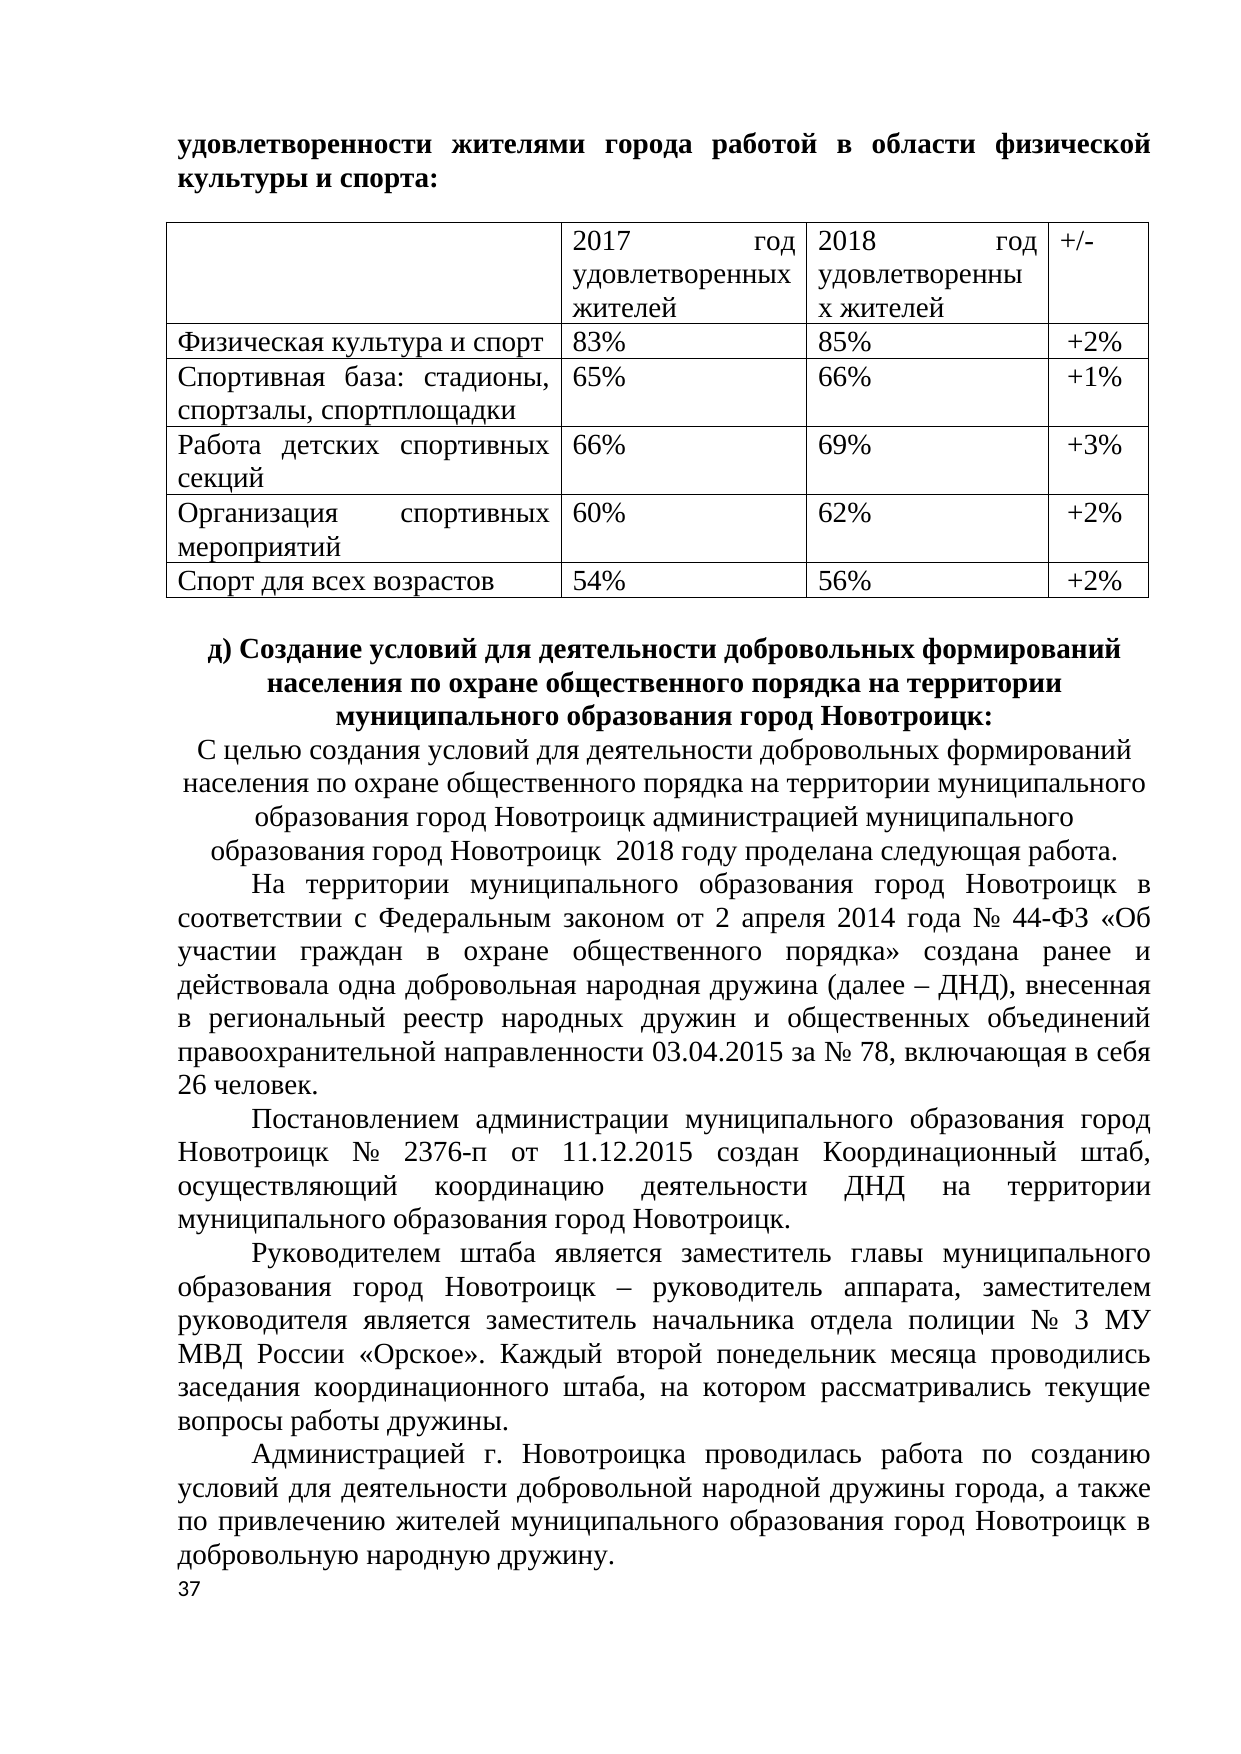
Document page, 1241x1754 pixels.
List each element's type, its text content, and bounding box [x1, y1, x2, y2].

table_cell 60% [562, 495, 806, 562]
table_cell Спорт для всех возрастов [167, 563, 561, 597]
table_cell 65% [562, 359, 806, 426]
table_cell 85% [807, 324, 1048, 358]
list Руководителем штаба является заместитель главы муниципального образования город Новотроицк – руководитель аппарата, заместителем руководителя является заместитель начальника отдела полиции № 3 МУ МВД России «Орское». Каждый второй понедельник месяца проводились заседания координационного штаба, на котором рассматривались текущие вопросы работы дружины. [177, 1235, 1152, 1436]
table_cell 56% [807, 563, 1048, 597]
table_cell +3% [1049, 427, 1148, 494]
table_cell 69% [807, 427, 1048, 494]
text С целью создания условий для деятельности добровольных формирований населения по охране общественного порядка на территории муниципального образования город Новотроицк администрацией муниципального образования город Новотроицк 2018 году проделана следующая работа. [177, 732, 1152, 866]
table_cell +2% [1049, 324, 1148, 358]
table_cell 54% [562, 563, 806, 597]
list На территории муниципального образования город Новотроицк в соответствии с Федеральным законом от 2 апреля 2014 года № 44-ФЗ «Об участии граждан в охране общественного порядка» создана ранее и действовала одна добровольная народная дружина (далее – ДНД), внесенная в региональный реестр народных дружин и общественных объединений правоохранительной направленности 03.04.2015 за № 78, включающая в себя 26 человек. [177, 866, 1152, 1101]
table_header +/- [1049, 223, 1148, 323]
table_cell Организация спортивных мероприятий [167, 495, 561, 562]
table_cell +1% [1049, 359, 1148, 426]
table_cell 66% [562, 427, 806, 494]
table_cell Работа детских спортивных секций [167, 427, 561, 494]
table_cell Физическая культура и спорт [167, 324, 561, 358]
text д) Создание условий для деятельности добровольных формирований населения по охране общественного порядка на территории муниципального образования город Новотроицк: [177, 631, 1152, 732]
table_header 2018 год удовлетворенных жителей [807, 223, 1048, 323]
table_cell +2% [1049, 563, 1148, 597]
table_cell 62% [807, 495, 1048, 562]
table_cell 66% [807, 359, 1048, 426]
table_cell 83% [562, 324, 806, 358]
list Постановлением администрации муниципального образования город Новотроицк № 2376-п от 11.12.2015 создан Координационный штаб, осуществляющий координацию деятельности ДНД на территории муниципального образования город Новотроицк. [177, 1101, 1152, 1235]
table_header [167, 223, 561, 323]
table_cell Спортивная база: стадионы, спортзалы, спортплощадки [167, 359, 561, 426]
table_header 2017 год удовлетворенных жителей [562, 223, 806, 323]
table_cell +2% [1049, 495, 1148, 562]
text Администрацией г. Новотроицка проводилась работа по созданию условий для деятельности добровольной народной дружины города, а также по привлечению жителей муниципального образования город Новотроицк в добровольную народную дружину. [177, 1436, 1152, 1571]
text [177, 126, 1152, 193]
